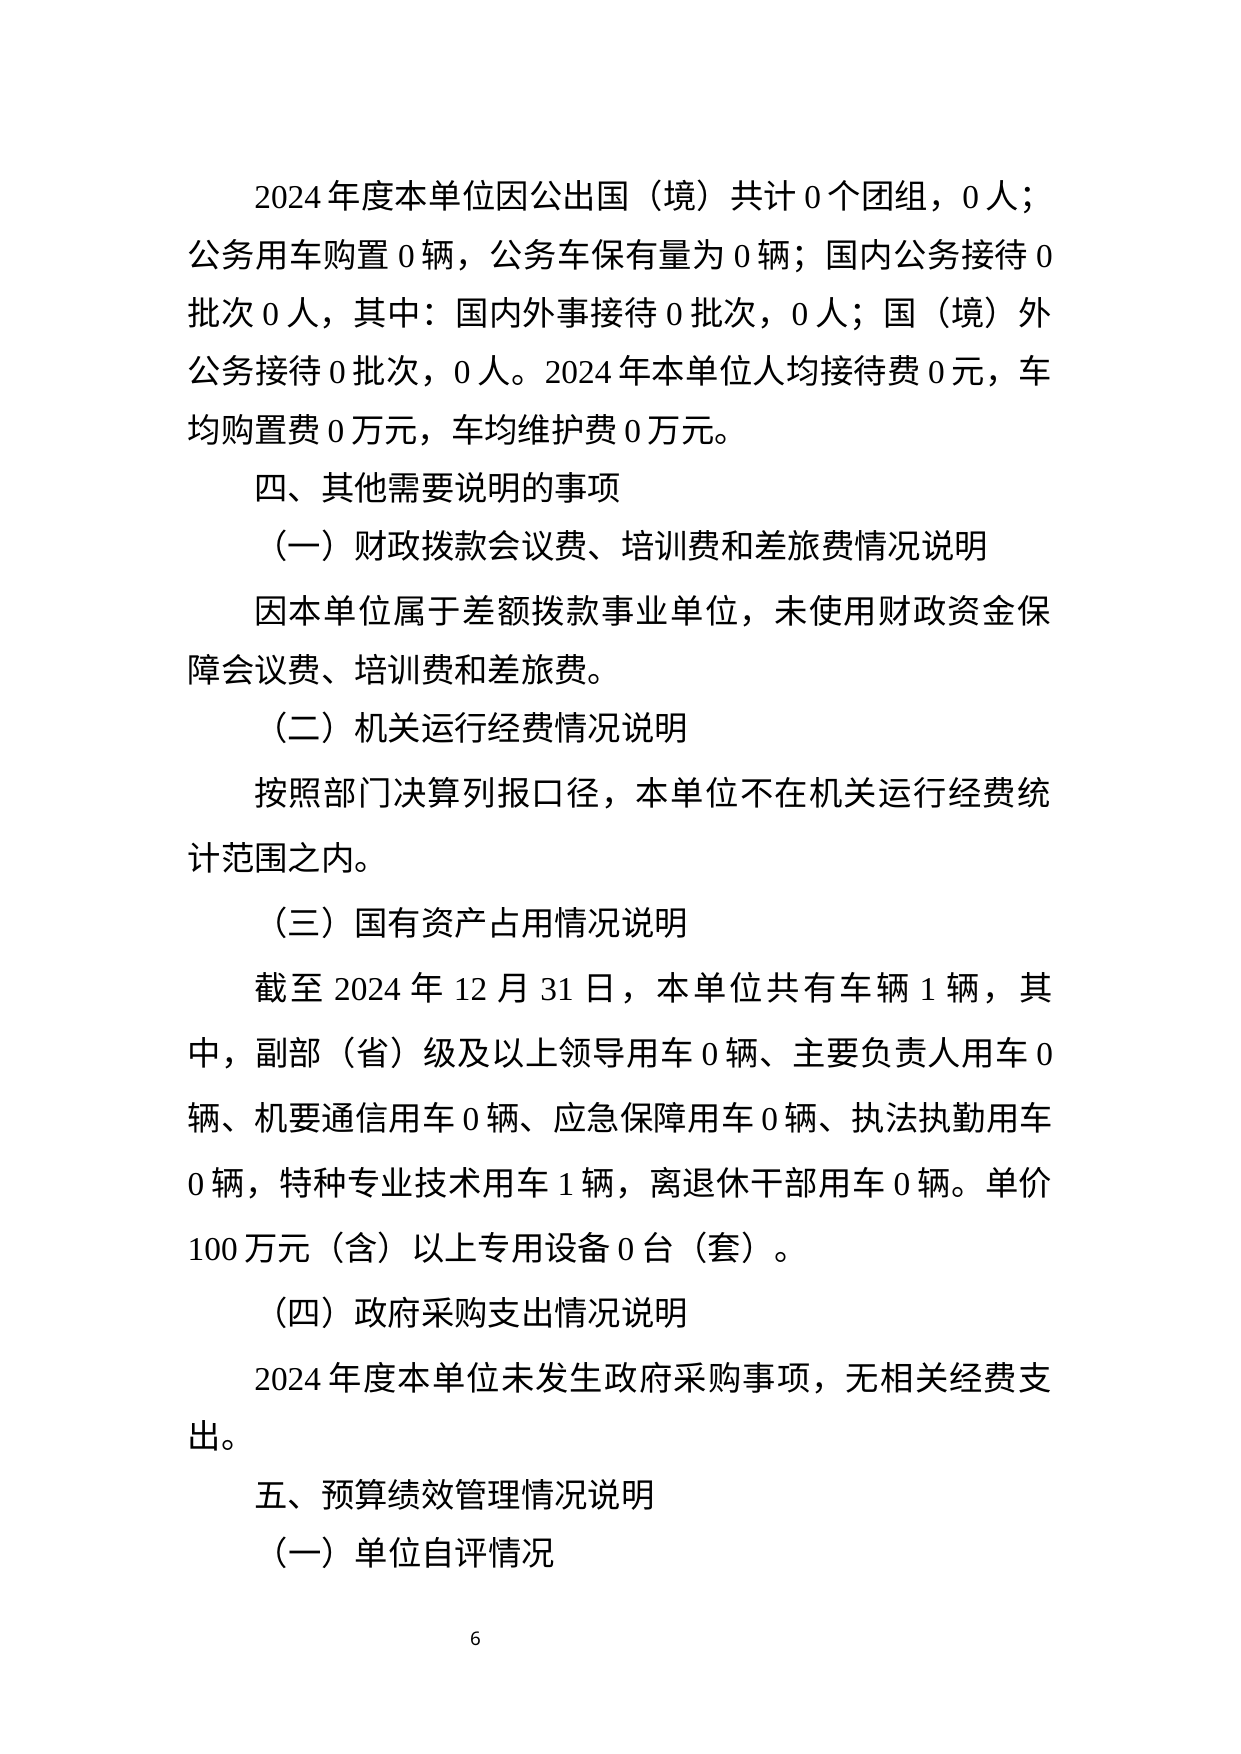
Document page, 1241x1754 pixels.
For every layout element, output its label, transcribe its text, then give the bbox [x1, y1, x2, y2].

text 2024年度本单位未发生政府采购事项，无相关经费支出。 [187, 1344, 1053, 1460]
text （一）财政拨款会议费、培训费和差旅费情况说明 [187, 512, 1053, 577]
text 四、其他需要说明的事项 [187, 454, 1053, 512]
text （二）机关运行经费情况说明 [187, 694, 1053, 759]
text （四）政府采购支出情况说明 [187, 1279, 1053, 1344]
text 2024年度本单位因公出国（境）共计0个团组，0人；公务用车购置0辆，公务车保有量为0辆；国内公务接待0批次0人，其中：国内外事接待0批次，0人；国（境）外公务接待0批次，0人。2024年本单位人均接待费0元，车均购置费0万元，车均维护费0万元。 [187, 162, 1053, 454]
text 截至2024年12月31日，本单位共有车辆1辆，其中，副部（省）级及以上领导用车0辆、主要负责人用车0辆、机要通信用车0辆、应急保障用车0辆、执法执勤用车0辆，特种专业技术用车1辆，离退休干部用车0辆。单价100万元（含）以上专用设备0台（套）。 [187, 954, 1053, 1279]
text 因本单位属于差额拨款事业单位，未使用财政资金保障会议费、培训费和差旅费。 [187, 577, 1053, 694]
text （三）国有资产占用情况说明 [187, 889, 1053, 954]
text （一）单位自评情况 [187, 1519, 1053, 1577]
text 五、预算绩效管理情况说明 [187, 1460, 1053, 1519]
text 按照部门决算列报口径，本单位不在机关运行经费统计范围之内。 [187, 759, 1053, 889]
